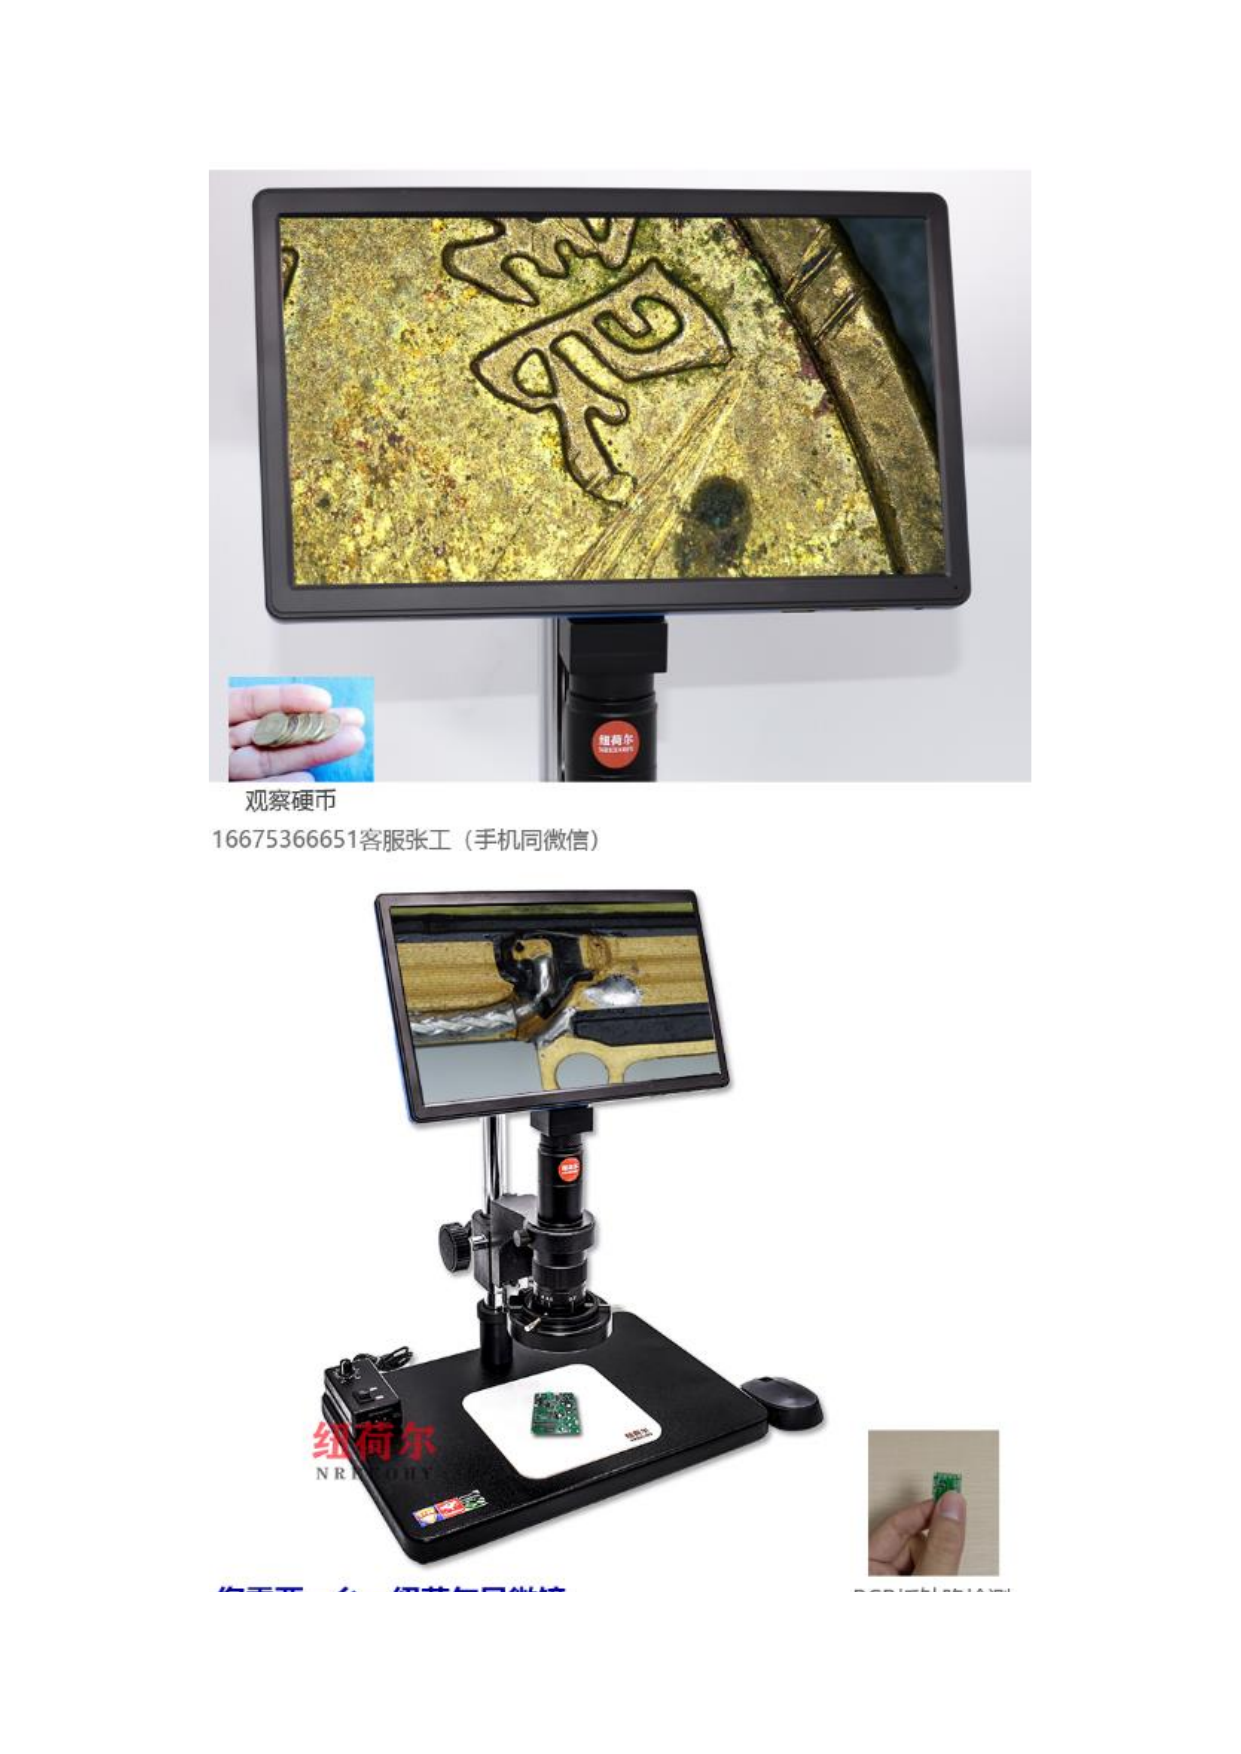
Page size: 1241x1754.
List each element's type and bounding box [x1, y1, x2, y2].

picture [208, 162, 1032, 1592]
